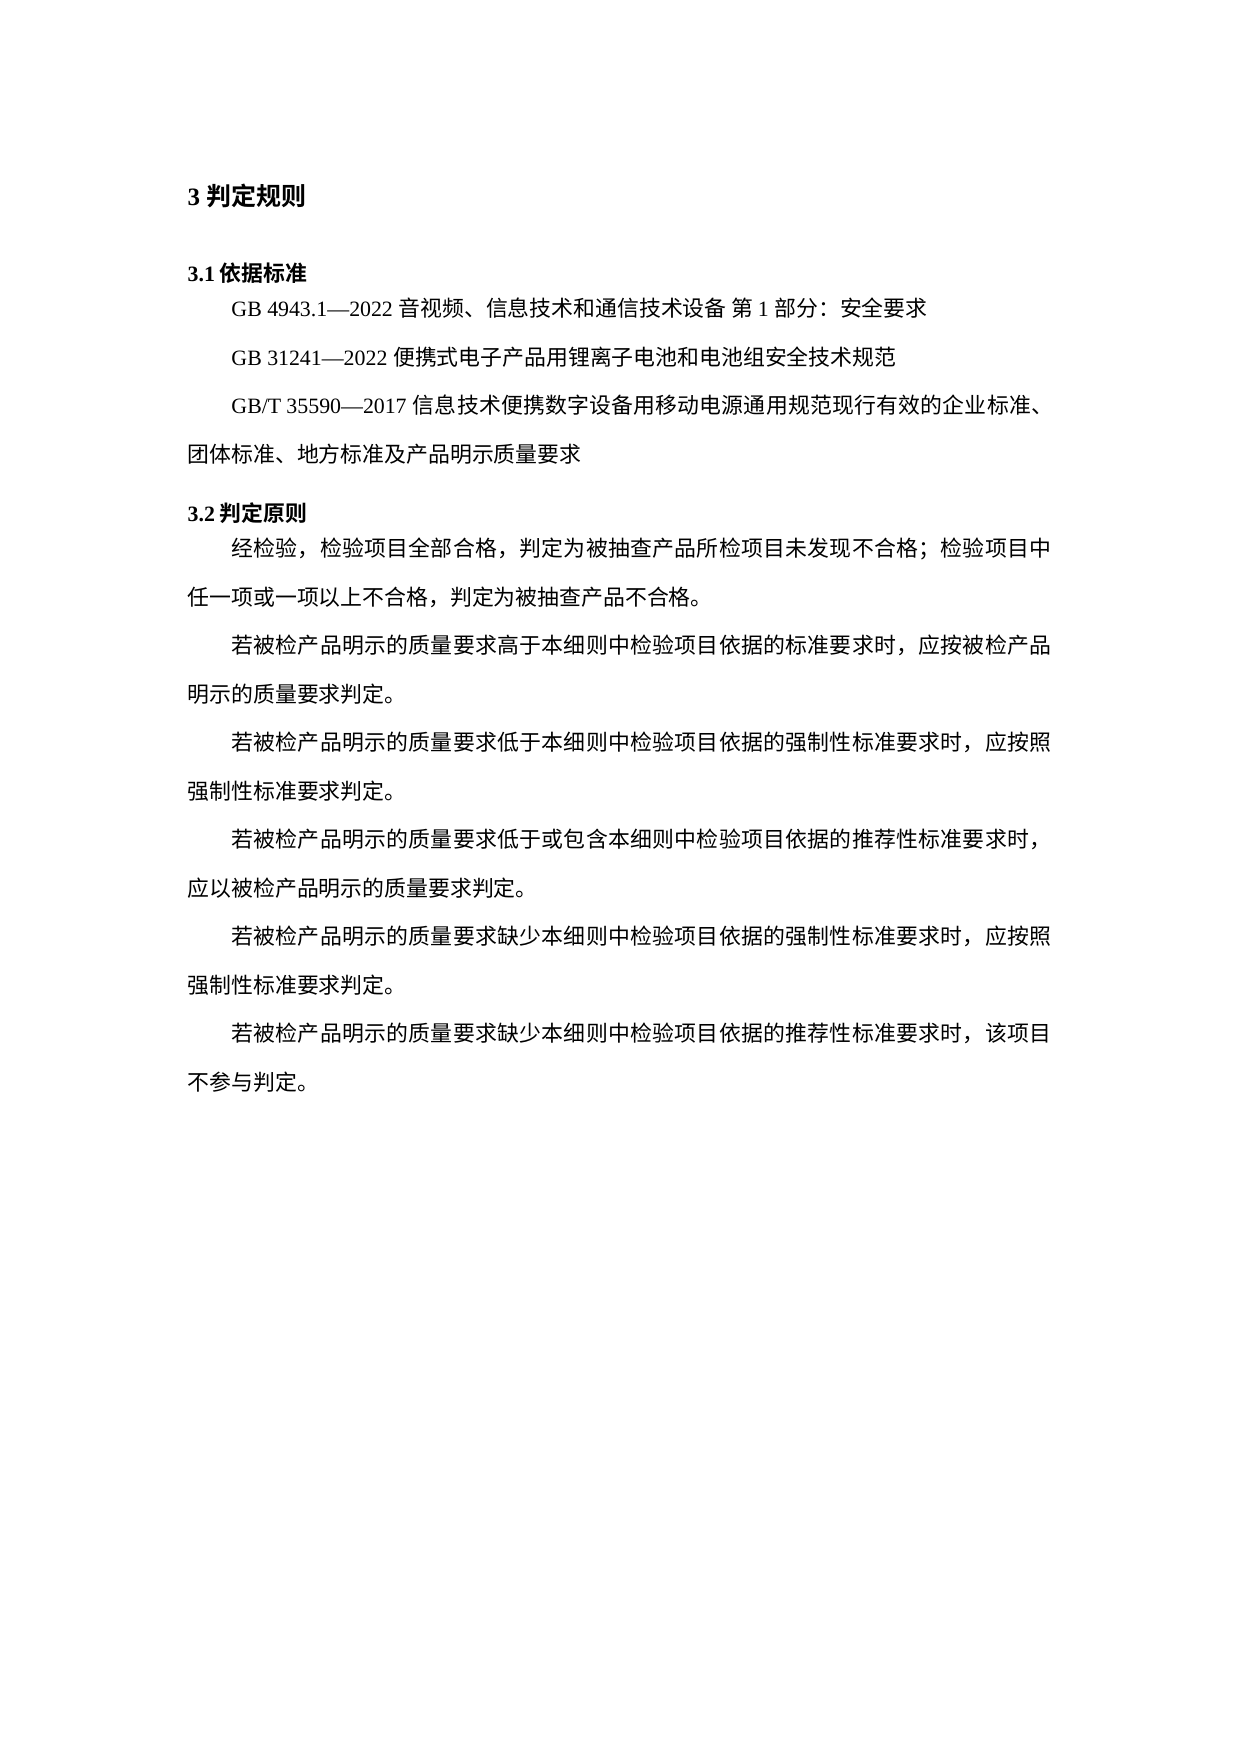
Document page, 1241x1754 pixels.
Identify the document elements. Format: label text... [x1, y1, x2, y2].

text 若被检产品明示的质量要求低于本细则中检验项目依据的强制性标准要求时，应按照强制性标准要求判定。 [187, 725, 1053, 806]
text GB 31241—2022 便携式电子产品用锂离子电池和电池组安全技术规范 [187, 339, 1053, 372]
text 3 判定规则 [187, 162, 1053, 227]
text GB/T 35590—2017 信息技术便携数字设备用移动电源通用规范现行有效的企业标准、团体标准、地方标准及产品明示质量要求 [187, 388, 1053, 469]
text 若被检产品明示的质量要求低于或包含本细则中检验项目依据的推荐性标准要求时，应以被检产品明示的质量要求判定。 [187, 822, 1053, 903]
text 3.1依据标准 [187, 245, 1053, 291]
text 3.2判定原则 [187, 485, 1053, 531]
text 若被检产品明示的质量要求缺少本细则中检验项目依据的强制性标准要求时，应按照强制性标准要求判定。 [187, 919, 1053, 1000]
text GB 4943.1—2022 音视频、信息技术和通信技术设备 第1 部分：安全要求 [187, 291, 1053, 323]
text 经检验，检验项目全部合格，判定为被抽查产品所检项目未发现不合格；检验项目中任一项或一项以上不合格，判定为被抽查产品不合格。 [187, 531, 1053, 612]
text 若被检产品明示的质量要求缺少本细则中检验项目依据的推荐性标准要求时，该项目不参与判定。 [187, 1016, 1053, 1097]
text 若被检产品明示的质量要求高于本细则中检验项目依据的标准要求时，应按被检产品明示的质量要求判定。 [187, 628, 1053, 709]
